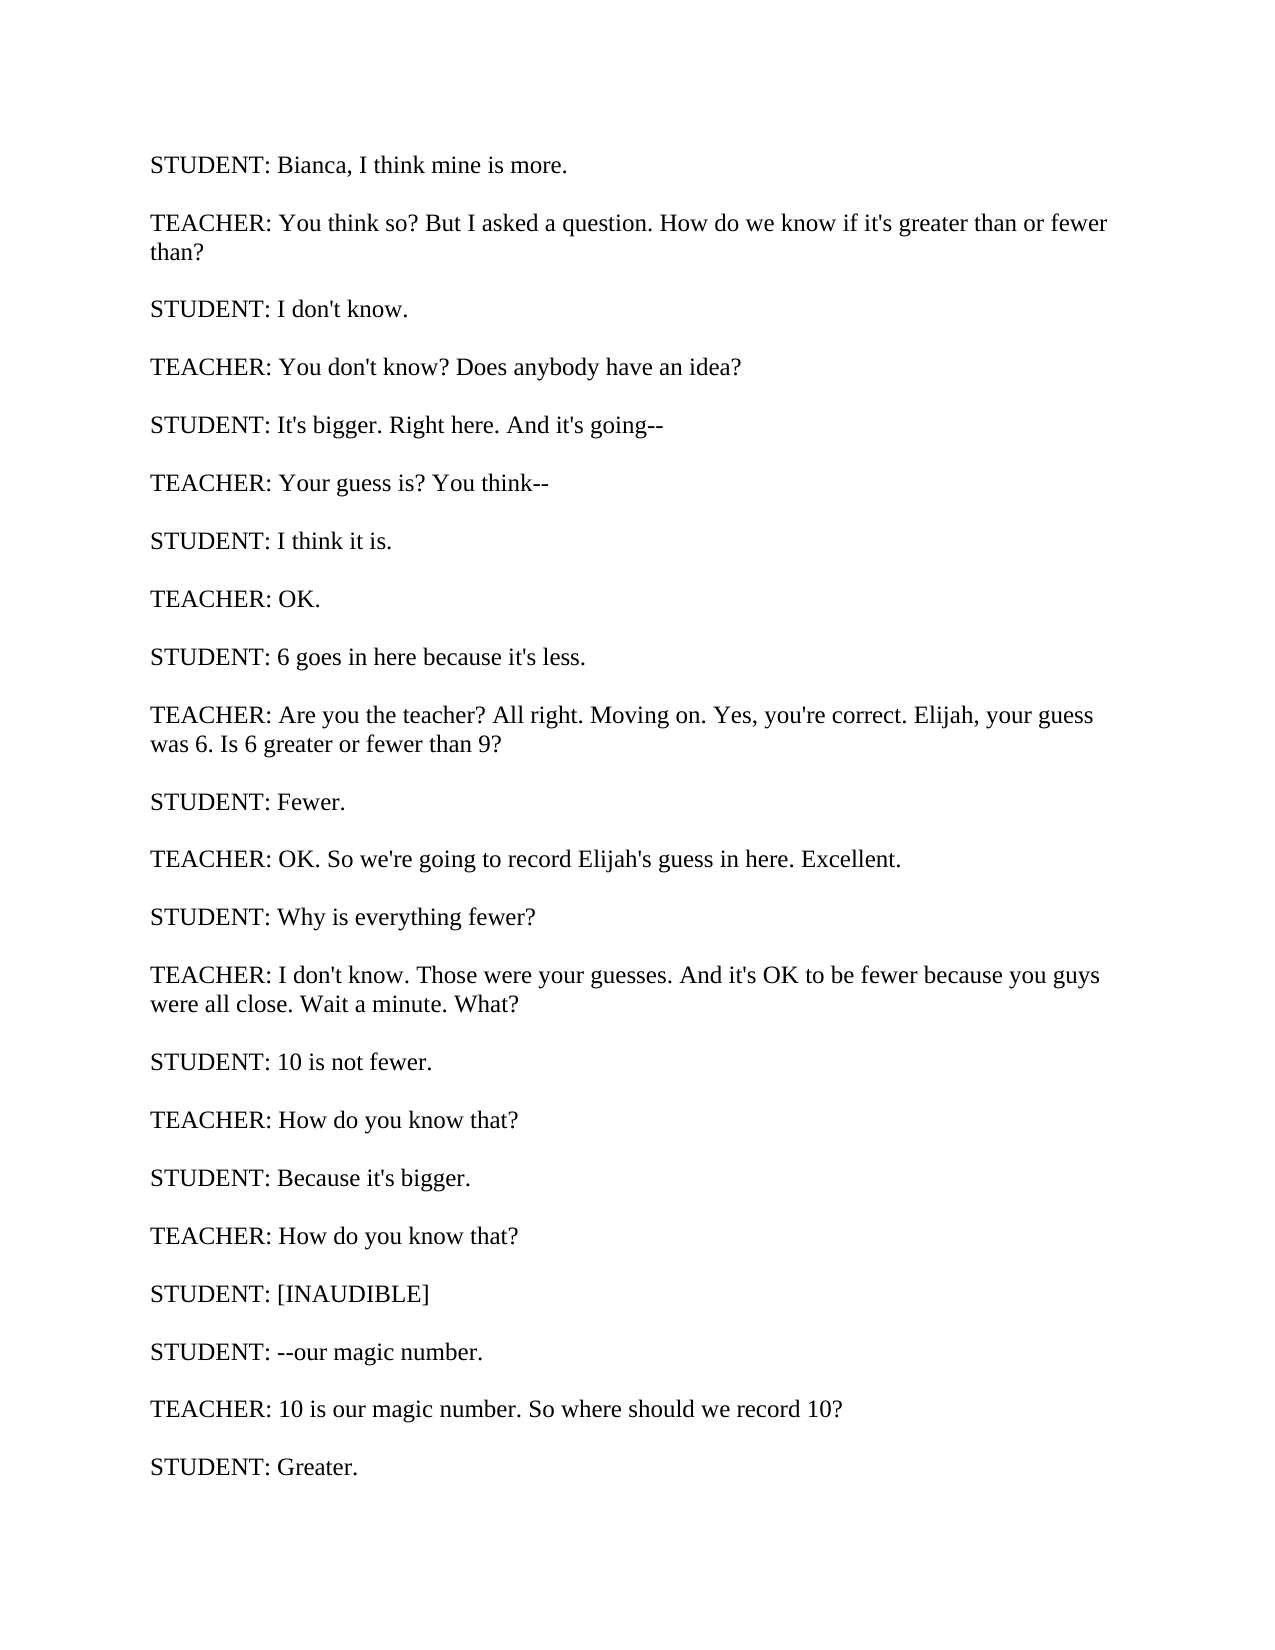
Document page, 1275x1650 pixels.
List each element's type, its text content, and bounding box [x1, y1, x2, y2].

text STUDENT: [INAUDIBLE] [150, 1279, 1125, 1307]
text TEACHER: I don't know. Those were your guesses. And it's OK to be fewer because you guys were all close. Wait a minute. What? [150, 960, 1125, 1018]
text STUDENT: Because it's bigger. [150, 1163, 1125, 1192]
text STUDENT: Bianca, I think mine is more. [150, 150, 1125, 179]
text TEACHER: OK. So we're going to record Elijah's guess in here. Excellent. [150, 844, 1125, 873]
text TEACHER: How do you know that? [150, 1105, 1125, 1134]
text TEACHER: Your guess is? You think-- [150, 468, 1125, 497]
text TEACHER: OK. [150, 584, 1125, 613]
text STUDENT: Fewer. [150, 787, 1125, 815]
text TEACHER: 10 is our magic number. So where should we record 10? [150, 1394, 1125, 1423]
text TEACHER: How do you know that? [150, 1221, 1125, 1249]
text STUDENT: I don't know. [150, 294, 1125, 323]
text STUDENT: I think it is. [150, 526, 1125, 555]
text STUDENT: Greater. [150, 1452, 1125, 1481]
text TEACHER: You don't know? Does anybody have an idea? [150, 352, 1125, 381]
text STUDENT: --our magic number. [150, 1337, 1125, 1365]
text TEACHER: Are you the teacher? All right. Moving on. Yes, you're correct. Elijah, your guess was 6. Is 6 greater or fewer than 9? [150, 700, 1125, 757]
text STUDENT: 6 goes in here because it's less. [150, 642, 1125, 671]
text TEACHER: You think so? But I asked a question. How do we know if it's greater than or fewer than? [150, 208, 1125, 265]
text STUDENT: It's bigger. Right here. And it's going-- [150, 410, 1125, 439]
text STUDENT: 10 is not fewer. [150, 1047, 1125, 1076]
text STUDENT: Why is everything fewer? [150, 902, 1125, 931]
